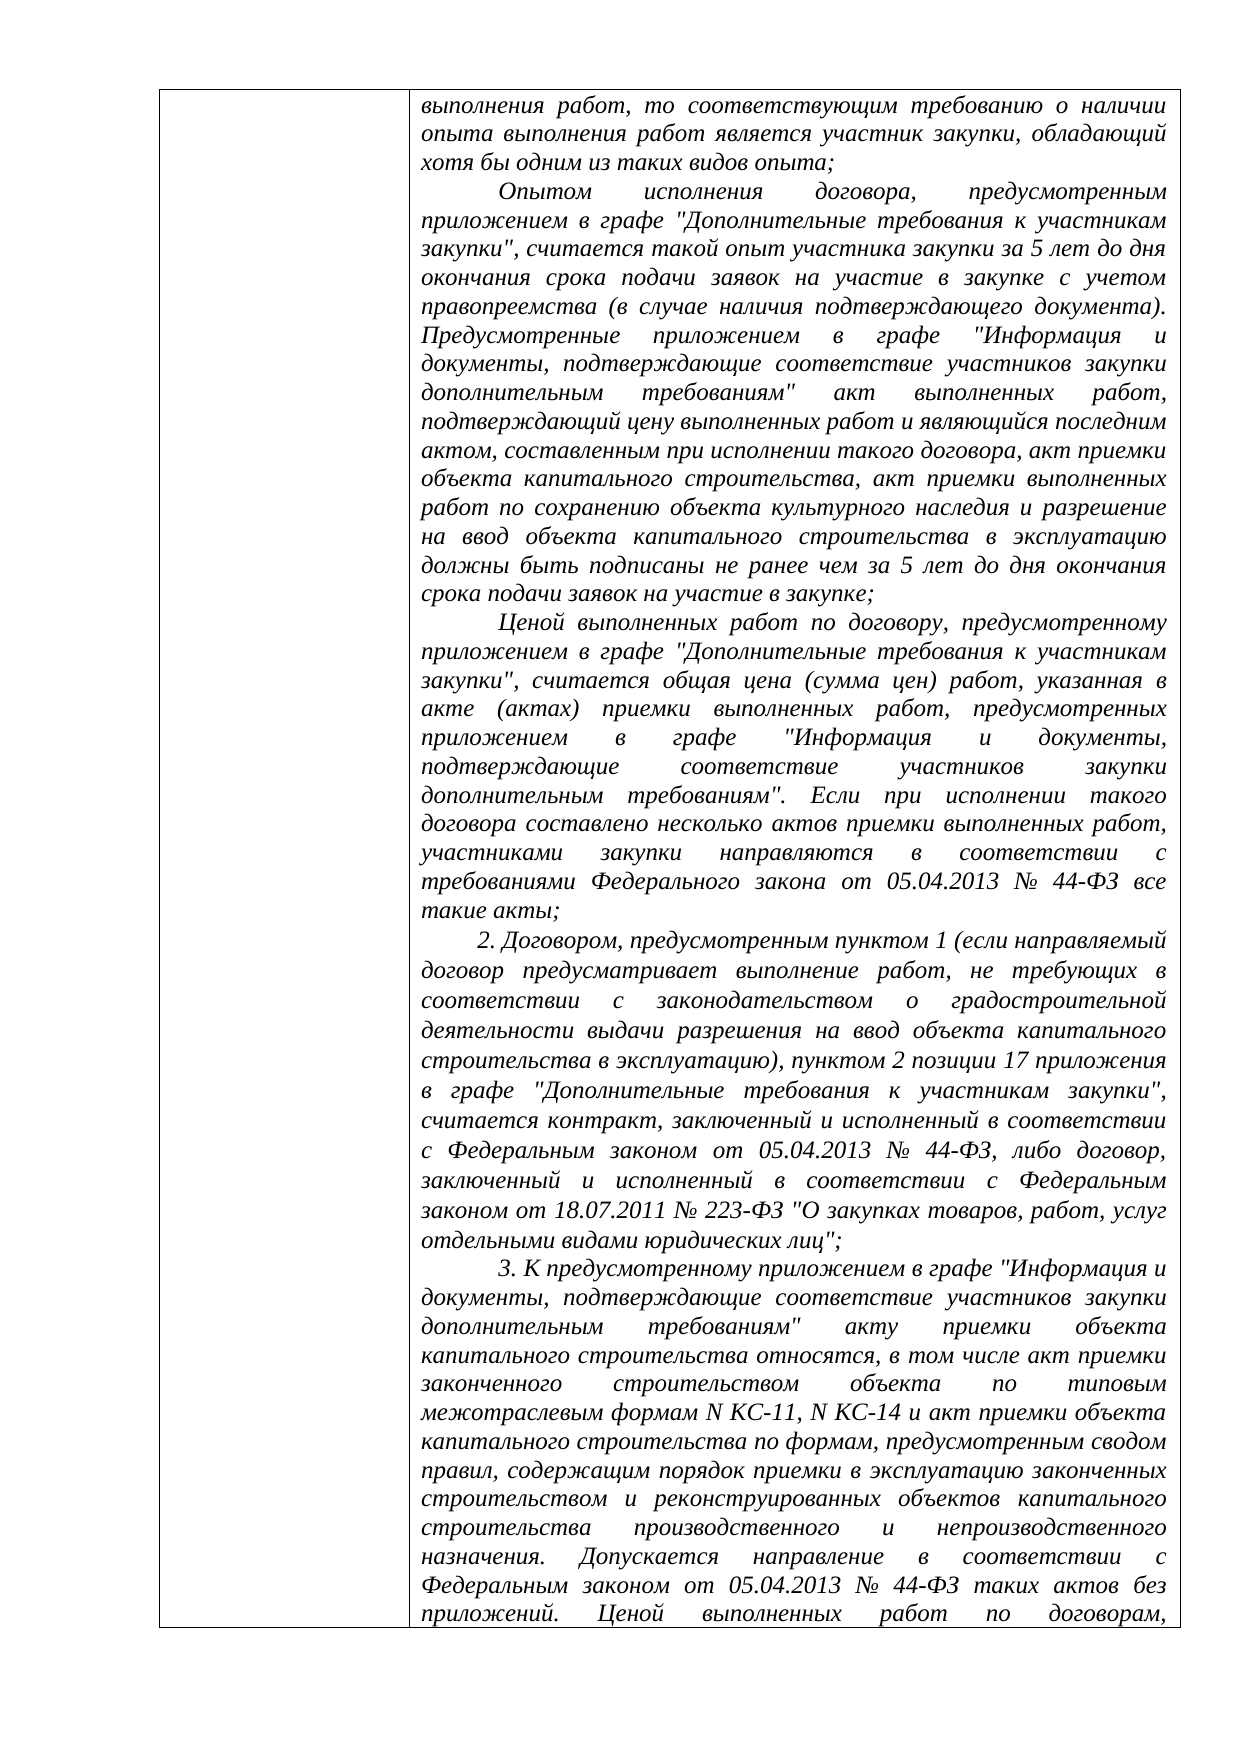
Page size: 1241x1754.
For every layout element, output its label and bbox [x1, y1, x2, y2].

table_cell [410, 90, 1180, 1627]
table_cell [160, 90, 409, 1627]
